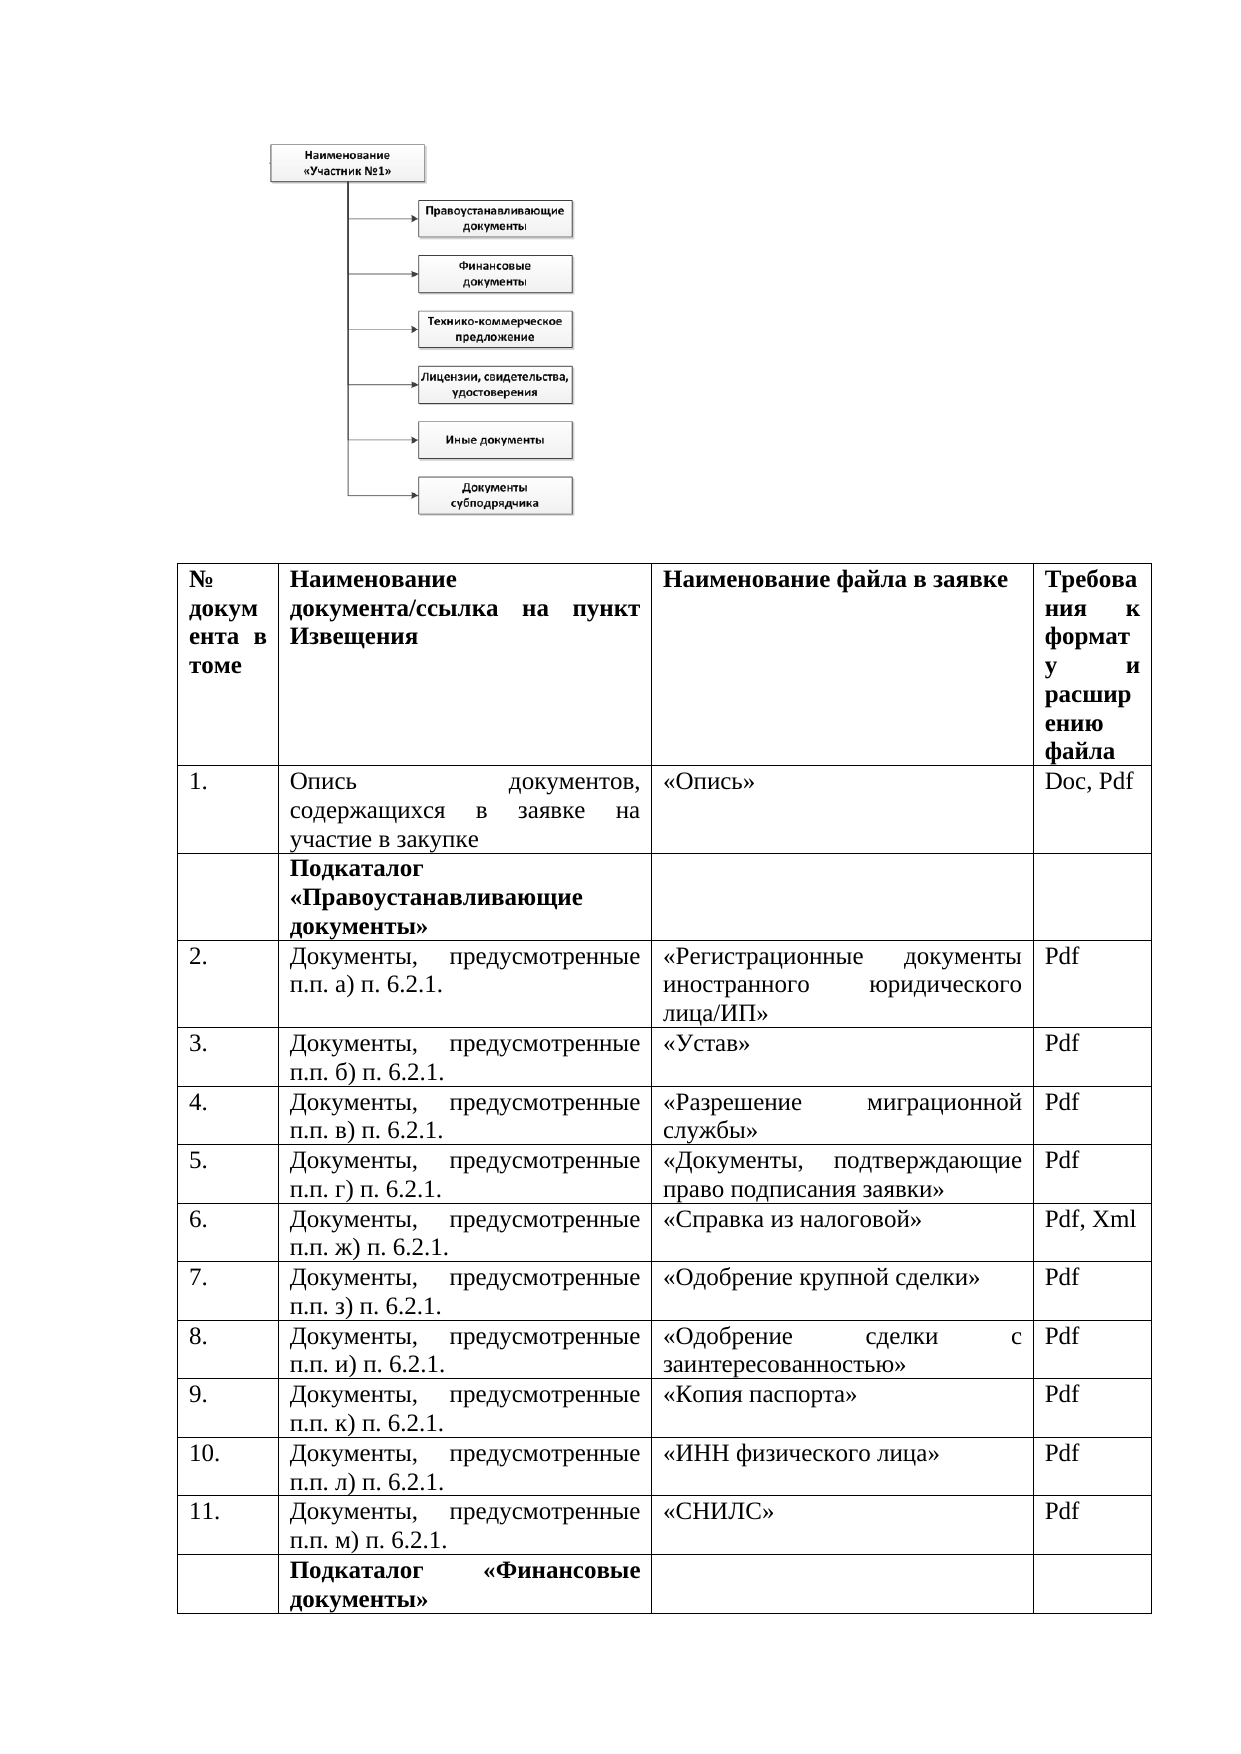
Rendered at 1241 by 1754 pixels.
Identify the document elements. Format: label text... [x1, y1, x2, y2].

table_cell [178, 766, 278, 852]
table_cell Документы, предусмотренные п.п. ж) п. 6.2.1. [279, 1204, 651, 1261]
table_cell [178, 1496, 278, 1554]
table_header Наименование файла в заявке [652, 564, 1033, 765]
table_cell Подкаталог «Правоустанавливающие документы» [279, 854, 651, 940]
table_cell «Одобрение сделки с заинтересованностью» [652, 1321, 1033, 1378]
table_cell Подкаталог «Финансовые документы» [279, 1555, 651, 1612]
table_cell Pdf [1034, 1438, 1151, 1495]
table_cell Doc, Pdf [1034, 766, 1151, 852]
table_header Требования к формату и расширению файла [1034, 564, 1151, 765]
table_cell [652, 1555, 1033, 1612]
table_header № документа в томе [178, 564, 278, 765]
table_cell «ИНН физического лица» [652, 1438, 1033, 1495]
table_cell [178, 1028, 278, 1086]
table_cell [178, 1438, 278, 1495]
table_cell Pdf [1034, 1145, 1151, 1203]
table_cell Pdf [1034, 941, 1151, 1027]
table_cell «Разрешение миграционной службы» [652, 1087, 1033, 1144]
table_cell Pdf [1034, 1087, 1151, 1144]
table_cell Pdf, Xml [1034, 1204, 1151, 1261]
table_cell Опись документов, содержащихся в заявке на участие в закупке [279, 766, 651, 852]
table_cell Pdf [1034, 1028, 1151, 1086]
table_cell Документы, предусмотренные п.п. з) п. 6.2.1. [279, 1262, 651, 1320]
table_cell Документы, предусмотренные п.п. в) п. 6.2.1. [279, 1087, 651, 1144]
picture [252, 131, 654, 563]
table_cell Документы, предусмотренные п.п. и) п. 6.2.1. [279, 1321, 651, 1378]
table_cell «СНИЛС» [652, 1496, 1033, 1554]
table_cell [1034, 1555, 1151, 1612]
table_cell «Устав» [652, 1028, 1033, 1086]
table_cell Pdf [1034, 1496, 1151, 1554]
table_cell Документы, предусмотренные п.п. б) п. 6.2.1. [279, 1028, 651, 1086]
table_cell Документы, предусмотренные п.п. к) п. 6.2.1. [279, 1379, 651, 1437]
table_cell Документы, предусмотренные п.п. г) п. 6.2.1. [279, 1145, 651, 1203]
table_cell [178, 1145, 278, 1203]
table_cell [1034, 854, 1151, 940]
table_cell [178, 941, 278, 1027]
table_cell Pdf [1034, 1262, 1151, 1320]
table_cell [178, 1321, 278, 1378]
table_cell [178, 1262, 278, 1320]
table_cell Документы, предусмотренные п.п. м) п. 6.2.1. [279, 1496, 651, 1554]
table_cell «Одобрение крупной сделки» [652, 1262, 1033, 1320]
table_cell Pdf [1034, 1321, 1151, 1378]
table_cell [178, 1087, 278, 1144]
table_cell «Копия паспорта» [652, 1379, 1033, 1437]
table_cell [178, 854, 278, 940]
table_cell [178, 1555, 278, 1612]
table_cell Документы, предусмотренные п.п. л) п. 6.2.1. [279, 1438, 651, 1495]
table_header Наименование документа/ссылка на пункт Извещения [279, 564, 651, 765]
table_cell «Документы, подтверждающие право подписания заявки» [652, 1145, 1033, 1203]
table_cell Pdf [1034, 1379, 1151, 1437]
table_cell [178, 1379, 278, 1437]
table_cell Документы, предусмотренные п.п. а) п. 6.2.1. [279, 941, 651, 1027]
table_cell «Опись» [652, 766, 1033, 852]
table_cell [178, 1204, 278, 1261]
table_cell [652, 854, 1033, 940]
table_cell «Регистрационные документы иностранного юридического лица/ИП» [652, 941, 1033, 1027]
table_cell «Справка из налоговой» [652, 1204, 1033, 1261]
